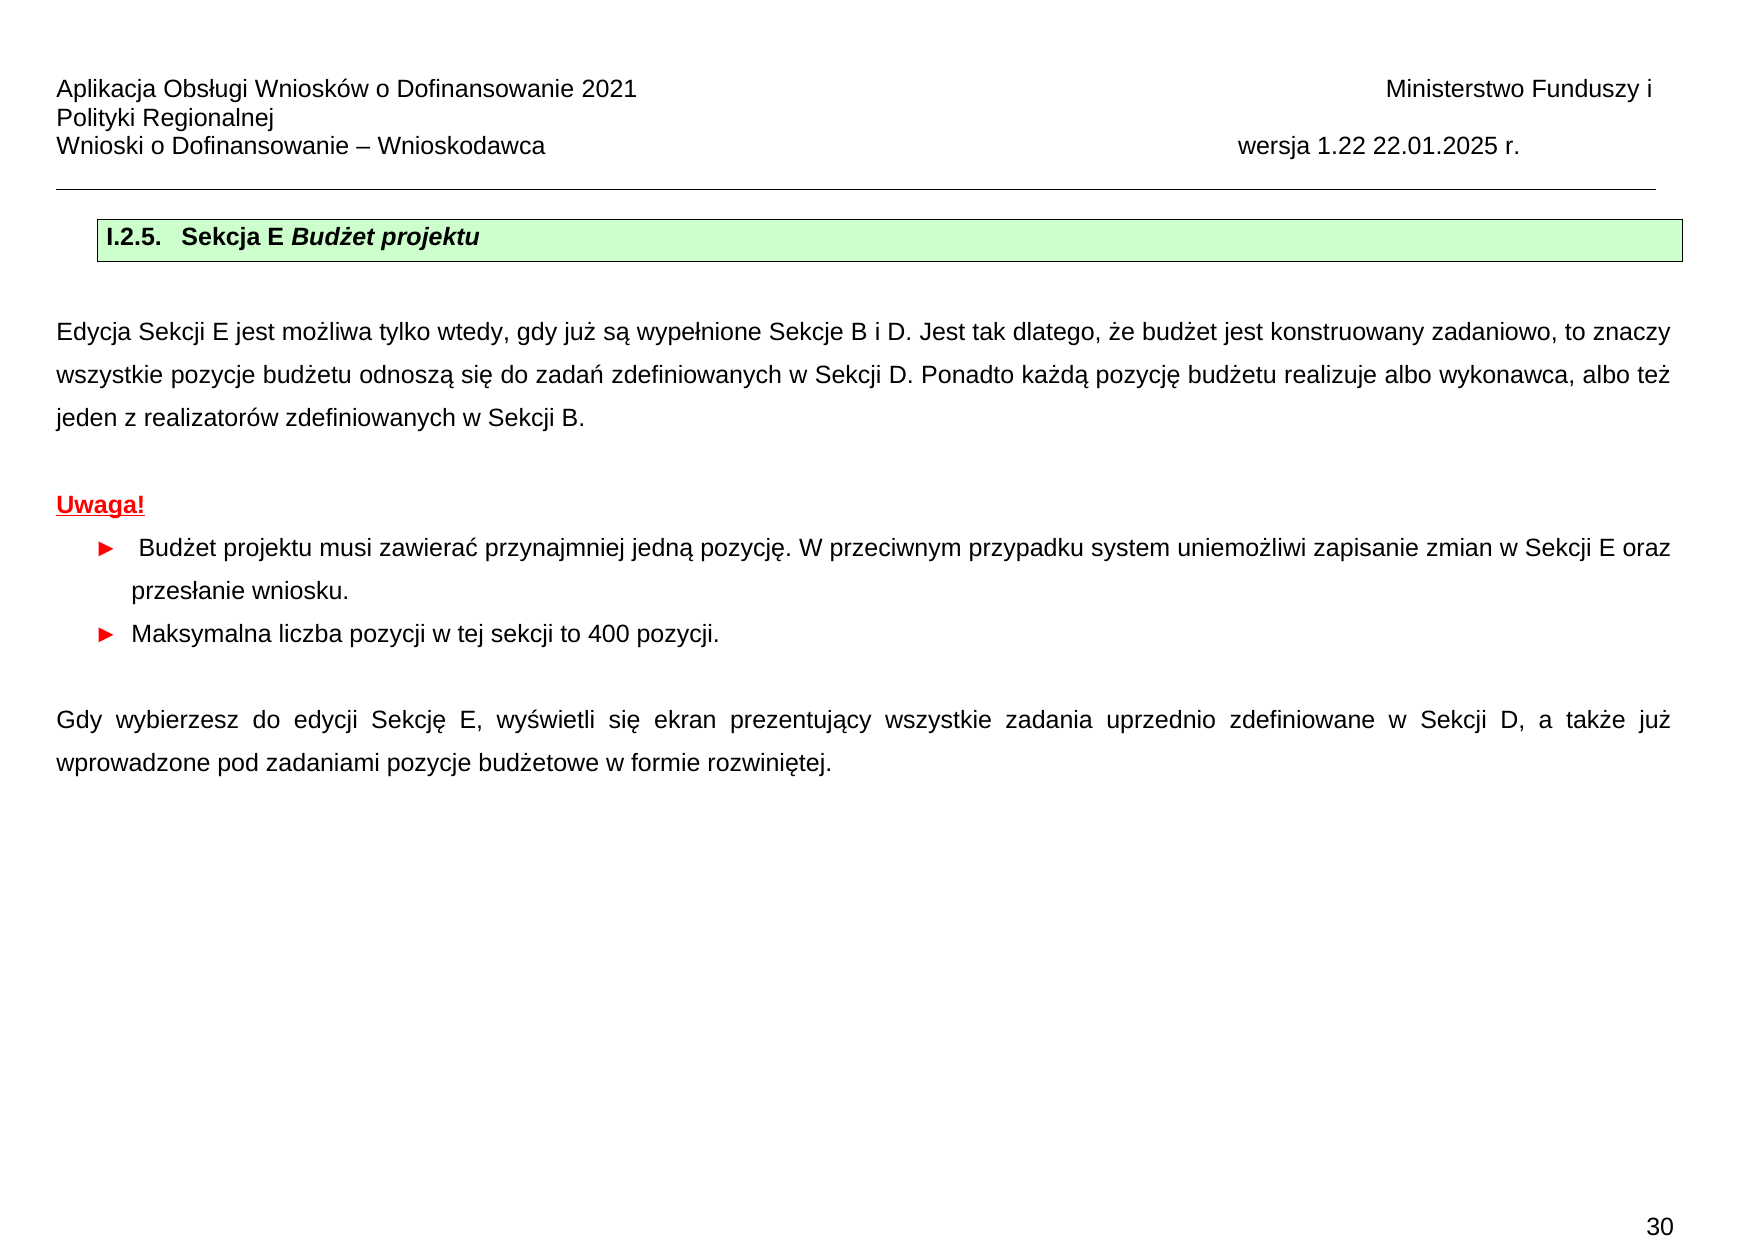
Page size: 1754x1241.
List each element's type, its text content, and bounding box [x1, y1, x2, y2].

text Gdy wybierzesz do edycji Sekcję E, wyświetli się ekran prezentujący wszystkie zadania uprzednio zdefiniowane w Sekcji D, a także już wprowadzone pod zadaniami pozycje budżetowe w formie rozwiniętej. [56, 705, 1674, 777]
text Edycja Sekcji E jest możliwa tylko wtedy, gdy już są wypełnione Sekcje B i D. Jest tak dlatego, że budżet jest konstruowany zadaniowo, to znaczy wszystkie pozycje budżetu odnoszą się do zadań zdefiniowanych w Sekcji D. Ponadto każdą pozycję budżetu realizuje albo wykonawca, albo też jeden z realizatorów zdefiniowanych w Sekcji B. [56, 317, 1674, 432]
subtitle Sekcja E Budżet projektu [98, 220, 1682, 261]
list Maksymalna liczba pozycji w tej sekcji to 400 pozycji. [94, 619, 1674, 648]
list Budżet projektu musi zawierać przynajmniej jedną pozycję. W przeciwnym przypadku system uniemożliwi zapisanie zmian w Sekcji E oraz przesłanie wniosku. [94, 533, 1674, 604]
text Uwaga! [56, 489, 1674, 518]
